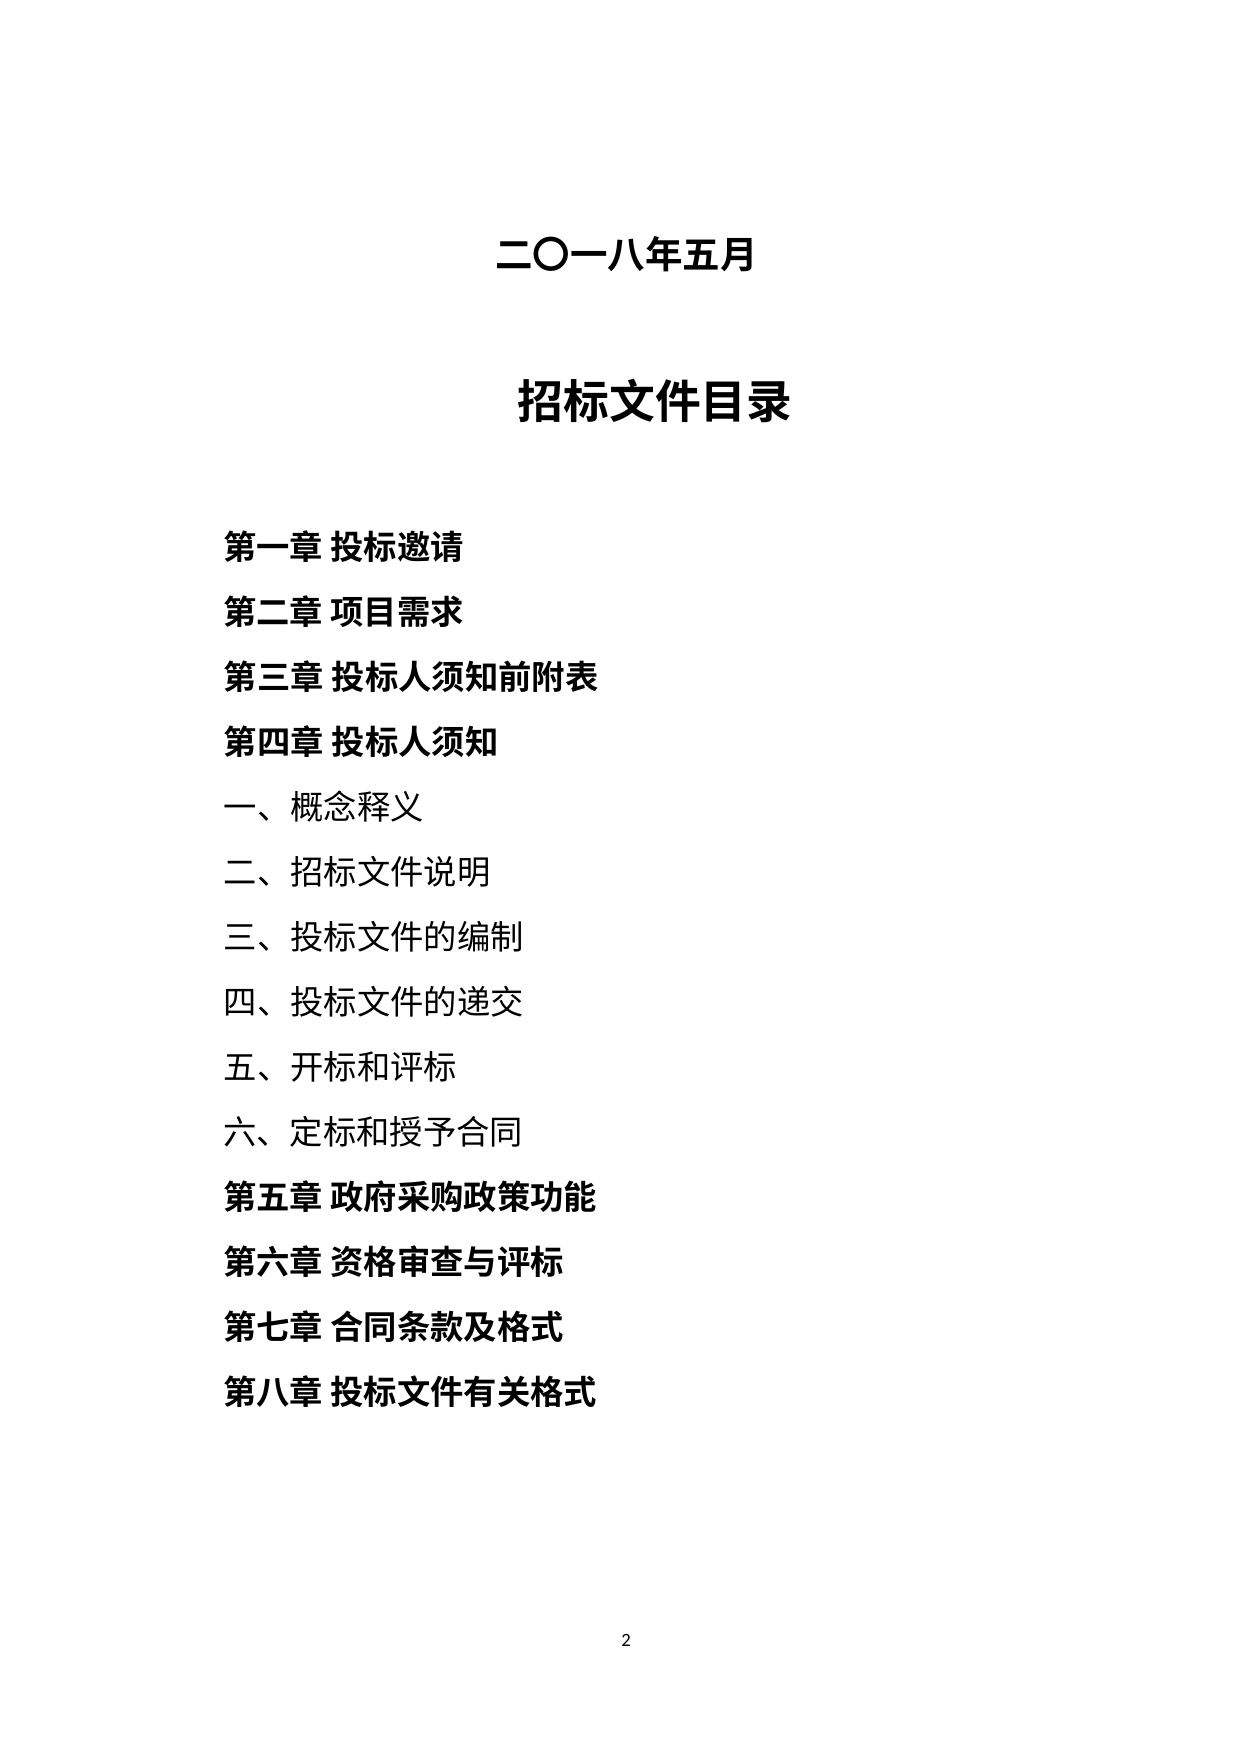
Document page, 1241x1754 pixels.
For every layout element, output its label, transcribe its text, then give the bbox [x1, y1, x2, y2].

text 第三章 投标人须知前附表 [165, 642, 1087, 707]
text 第六章 资格审查与评标 [165, 1227, 1087, 1292]
text 二〇一八年五月 [165, 219, 1087, 284]
text 招标文件目录 [165, 349, 1087, 447]
text 第一章 投标邀请 [165, 512, 1087, 577]
text 五、开标和评标 [165, 1032, 1087, 1097]
text 第五章 政府采购政策功能 [165, 1162, 1087, 1227]
text 第四章 投标人须知 [165, 707, 1087, 772]
text 六、定标和授予合同 [165, 1097, 1087, 1162]
text 第七章 合同条款及格式 [165, 1292, 1087, 1357]
text 三、投标文件的编制 [165, 902, 1087, 967]
text 第八章 投标文件有关格式 [165, 1357, 1087, 1422]
text 第二章 项目需求 [165, 577, 1087, 642]
text 四、投标文件的递交 [165, 967, 1087, 1032]
text 一、概念释义 [165, 772, 1087, 837]
text 二、招标文件说明 [165, 837, 1087, 902]
